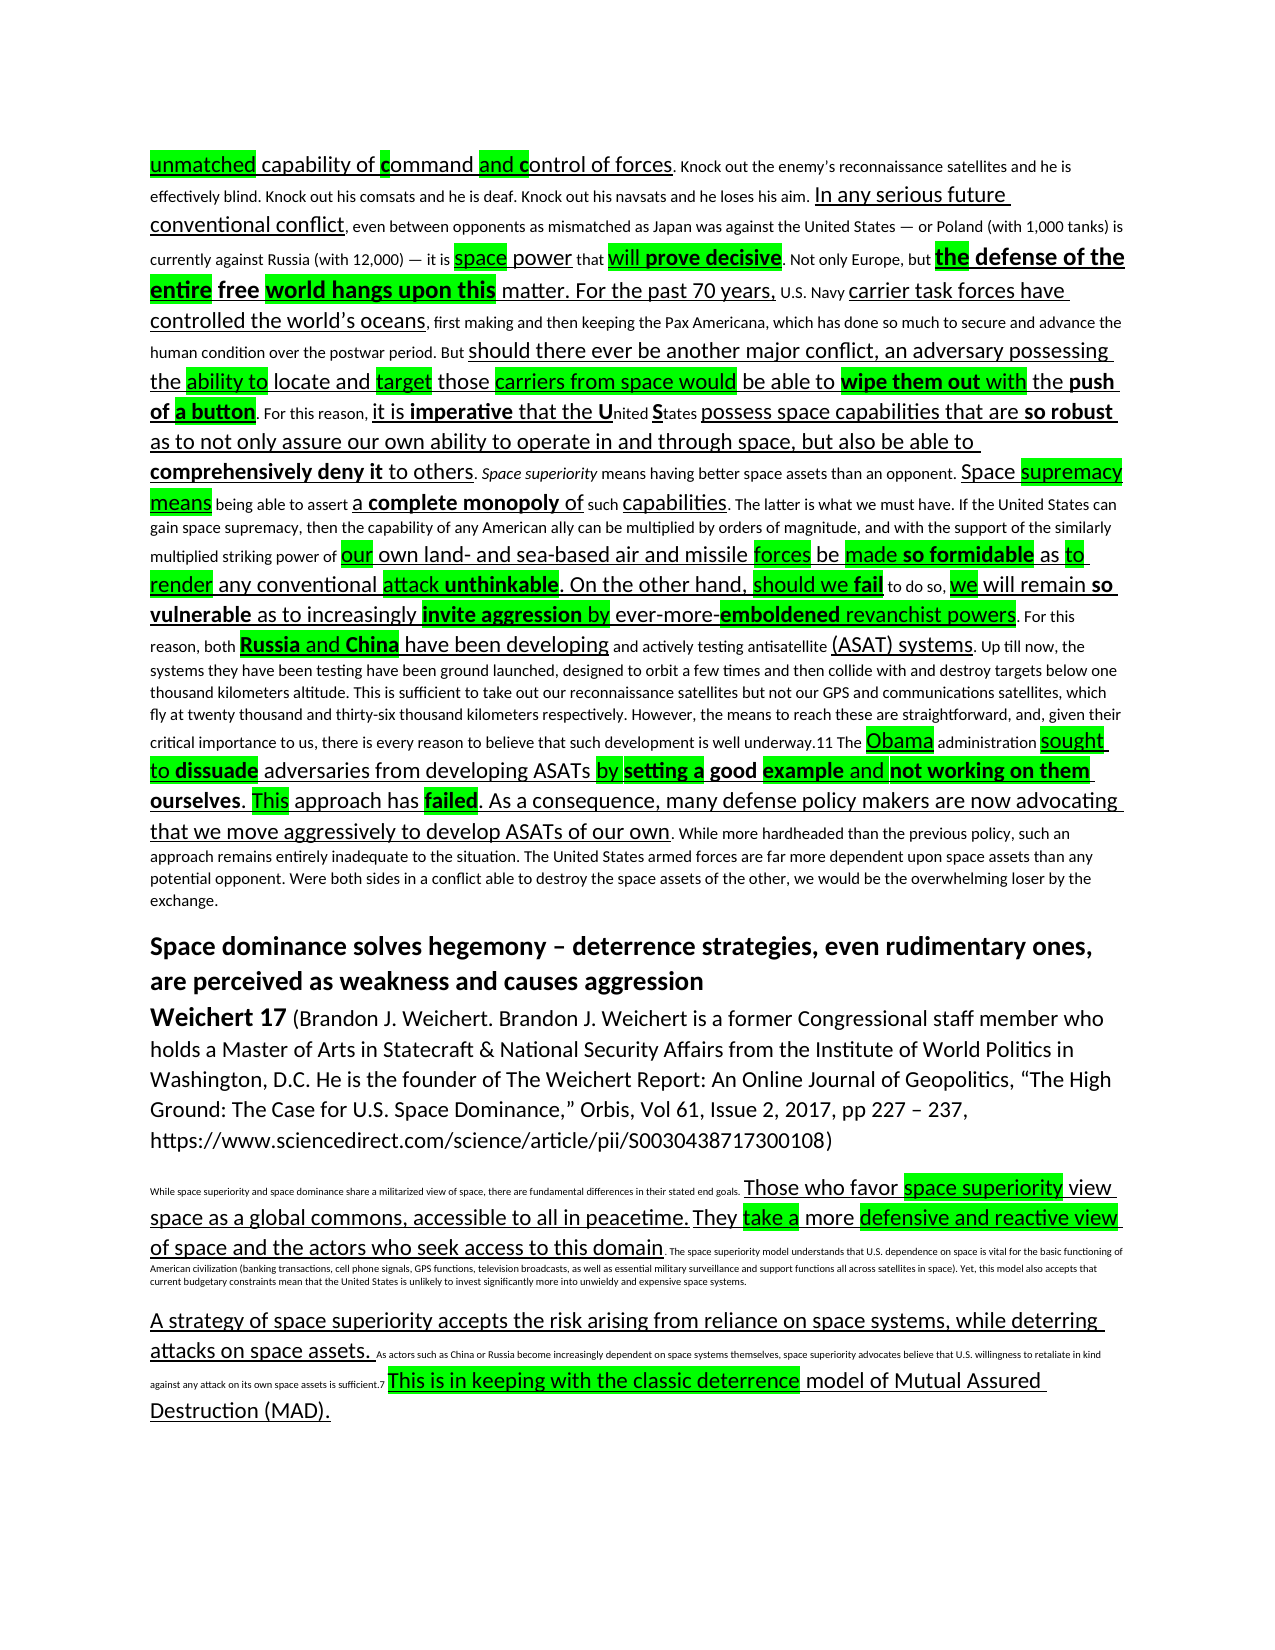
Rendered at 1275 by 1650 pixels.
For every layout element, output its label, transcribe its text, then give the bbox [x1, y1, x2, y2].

text Weichert 17 (Brandon J. Weichert. Brandon J. Weichert is a former Congressional staff member who holds a Master of Arts in Statecraft & National Security Affairs from the Institute of World Politics in Washington, D.C. He is the founder of The Weichert Report: An Online Journal of Geopolitics, “The High Ground: The Case for U.S. Space Dominance,” Orbis, Vol 61, Issue 2, 2017, pp 227 – 237, https://www.sciencedirect.com/science/article/pii/S0030438717300108) [150, 1000, 1125, 1154]
text While space superiority and space dominance share a militarized view of space, there are fundamental differences in their stated end goals. Those who favor space superiority view space as a global commons, accessible to all in peacetime. They take a more defensive and reactive view of space and the actors who seek access to this domain. The space superiority model understands that U.S. dependence on space is vital for the basic functioning of American civilization (banking transactions, cell phone signals, GPS functions, television broadcasts, as well as essential military surveillance and support functions all across satellites in space). Yet, this model also accepts that current budgetary constraints mean that the United States is unlikely to invest significantly more into unwieldy and expensive space systems. [150, 1173, 1125, 1288]
text A strategy of space superiority accepts the risk arising from reliance on space systems, while deterring attacks on space assets. As actors such as China or Russia become increasingly dependent on space systems themselves, space superiority advocates believe that U.S. willingness to retaliate in kind against any attack on its own space assets is sufficient.7 This is in keeping with the classic deterrence model of Mutual Assured Destruction (MAD). [150, 1306, 1125, 1425]
text Space dominance solves hegemony – deterrence strategies, even rudimentary ones, are perceived as weakness and causes aggression [150, 929, 1125, 997]
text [150, 150, 1125, 911]
